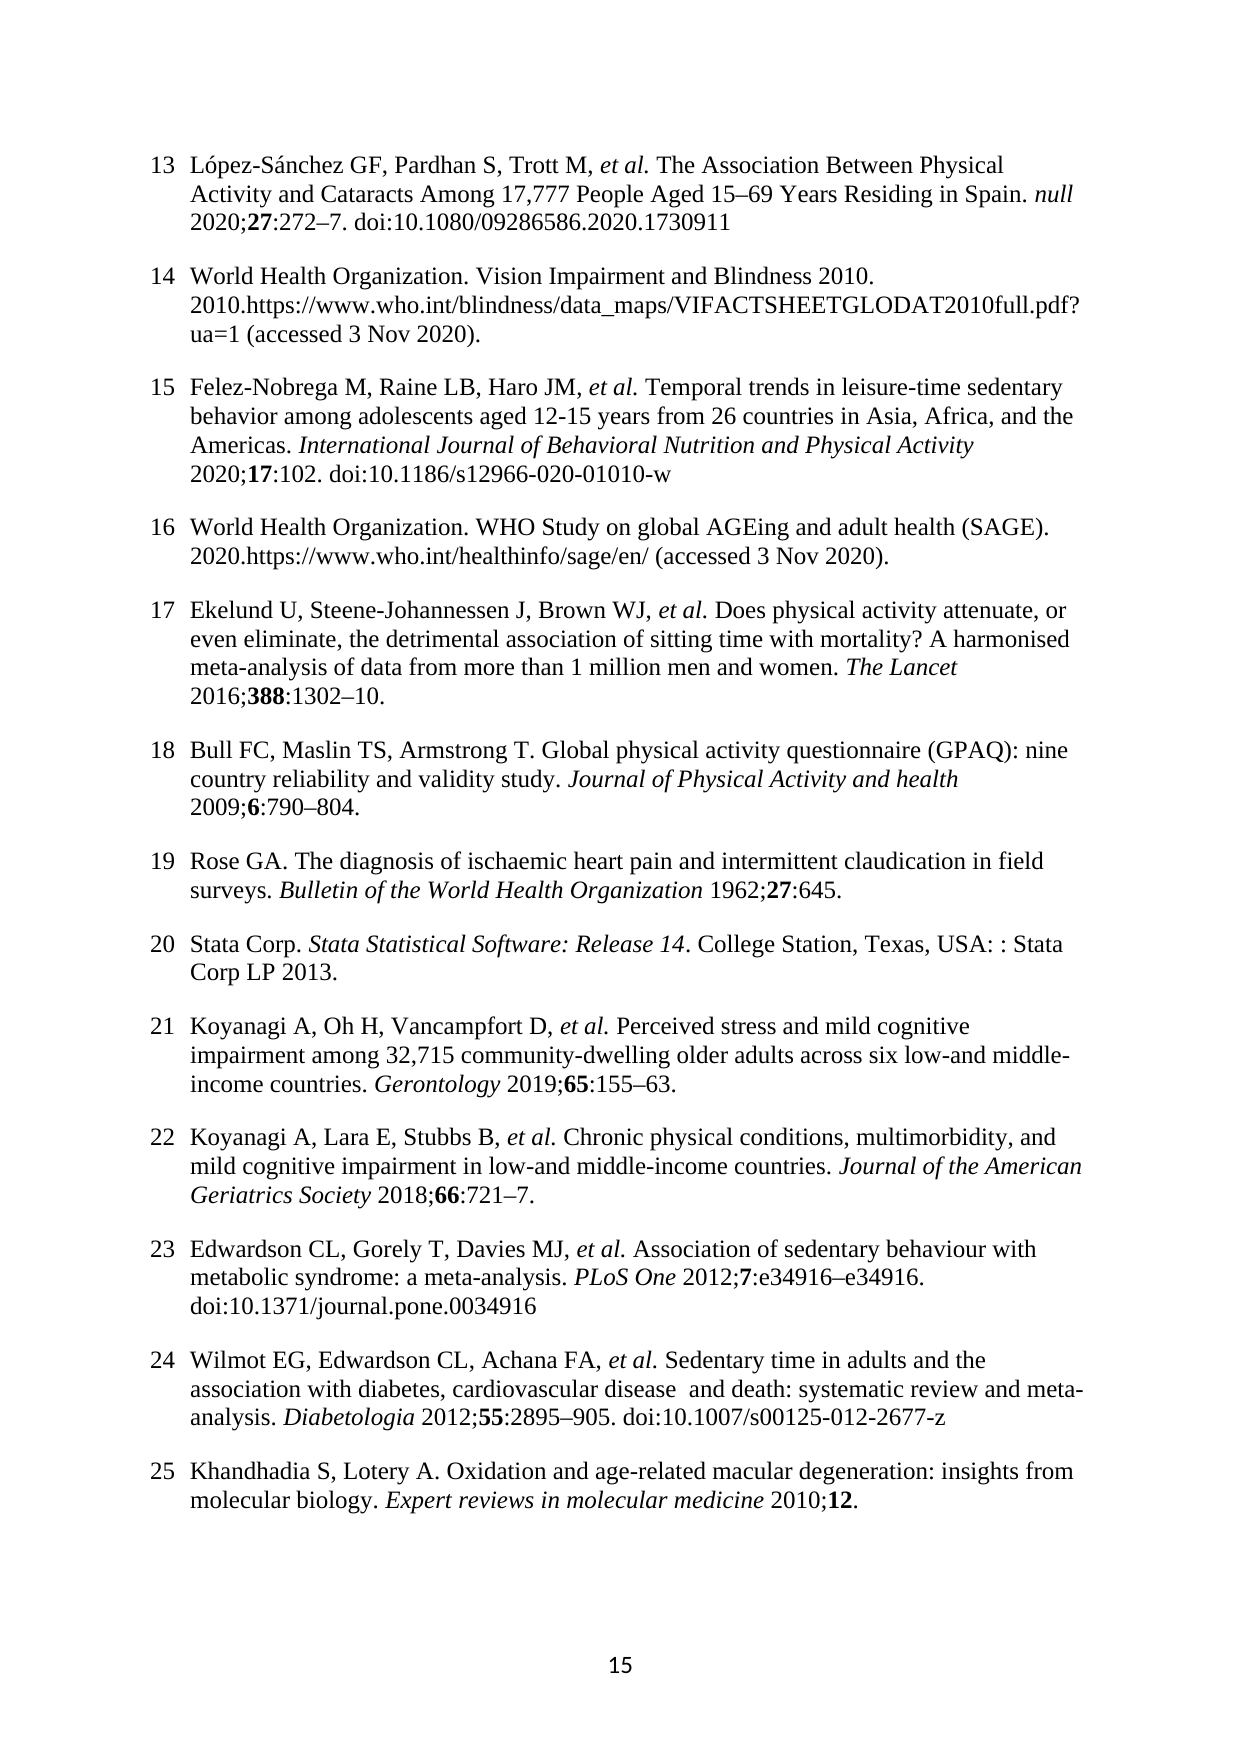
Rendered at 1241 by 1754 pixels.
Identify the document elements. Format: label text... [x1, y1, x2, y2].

text 20 Stata Corp. Stata Statistical Software: Release 14. College Station, Texas, USA: : Stata Corp LP 2013. [150, 929, 1090, 986]
text 21 Koyanagi A, Oh H, Vancampfort D, et al. Perceived stress and mild cognitive impairment among 32,715 community-dwelling older adults across six low-and middle-income countries. Gerontology 2019;65:155–63. [150, 1011, 1090, 1097]
text 24 Wilmot EG, Edwardson CL, Achana FA, et al. Sedentary time in adults and the association with diabetes, cardiovascular disease and death: systematic review and meta-analysis. Diabetologia 2012;55:2895–905. doi:10.1007/s00125-012-2677-z [150, 1345, 1090, 1431]
text 18 Bull FC, Maslin TS, Armstrong T. Global physical activity questionnaire (GPAQ): nine country reliability and validity study. Journal of Physical Activity and health 2009;6:790–804. [150, 735, 1090, 821]
text 17 Ekelund U, Steene-Johannessen J, Brown WJ, et al. Does physical activity attenuate, or even eliminate, the detrimental association of sitting time with mortality? A harmonised meta-analysis of data from more than 1 million men and women. The Lancet 2016;388:1302–10. [150, 595, 1090, 710]
text 23 Edwardson CL, Gorely T, Davies MJ, et al. Association of sedentary behaviour with metabolic syndrome: a meta-analysis. PLoS One 2012;7:e34916–e34916. doi:10.1371/journal.pone.0034916 [150, 1234, 1090, 1320]
text 14 World Health Organization. Vision Impairment and Blindness 2010. 2010.https://www.who.int/blindness/data_maps/VIFACTSHEETGLODAT2010full.pdf?ua=1 (accessed 3 Nov 2020). [150, 261, 1090, 347]
text 25 Khandhadia S, Lotery A. Oxidation and age-related macular degeneration: insights from molecular biology. Expert reviews in molecular medicine 2010;12. [150, 1456, 1090, 1514]
text 13 López-Sánchez GF, Pardhan S, Trott M, et al. The Association Between Physical Activity and Cataracts Among 17,777 People Aged 15–69 Years Residing in Spain. null 2020;27:272–7. doi:10.1080/09286586.2020.1730911 [150, 150, 1090, 236]
text 16 World Health Organization. WHO Study on global AGEing and adult health (SAGE). 2020.https://www.who.int/healthinfo/sage/en/ (accessed 3 Nov 2020). [150, 512, 1090, 570]
text 15 Felez-Nobrega M, Raine LB, Haro JM, et al. Temporal trends in leisure-time sedentary behavior among adolescents aged 12-15 years from 26 countries in Asia, Africa, and the Americas. International Journal of Behavioral Nutrition and Physical Activity 2020;17:102. doi:10.1186/s12966-020-01010-w [150, 372, 1090, 487]
text 22 Koyanagi A, Lara E, Stubbs B, et al. Chronic physical conditions, multimorbidity, and mild cognitive impairment in low‐and middle‐income countries. Journal of the American Geriatrics Society 2018;66:721–7. [150, 1122, 1090, 1209]
text 19 Rose GA. The diagnosis of ischaemic heart pain and intermittent claudication in field surveys. Bulletin of the World Health Organization 1962;27:645. [150, 846, 1090, 904]
